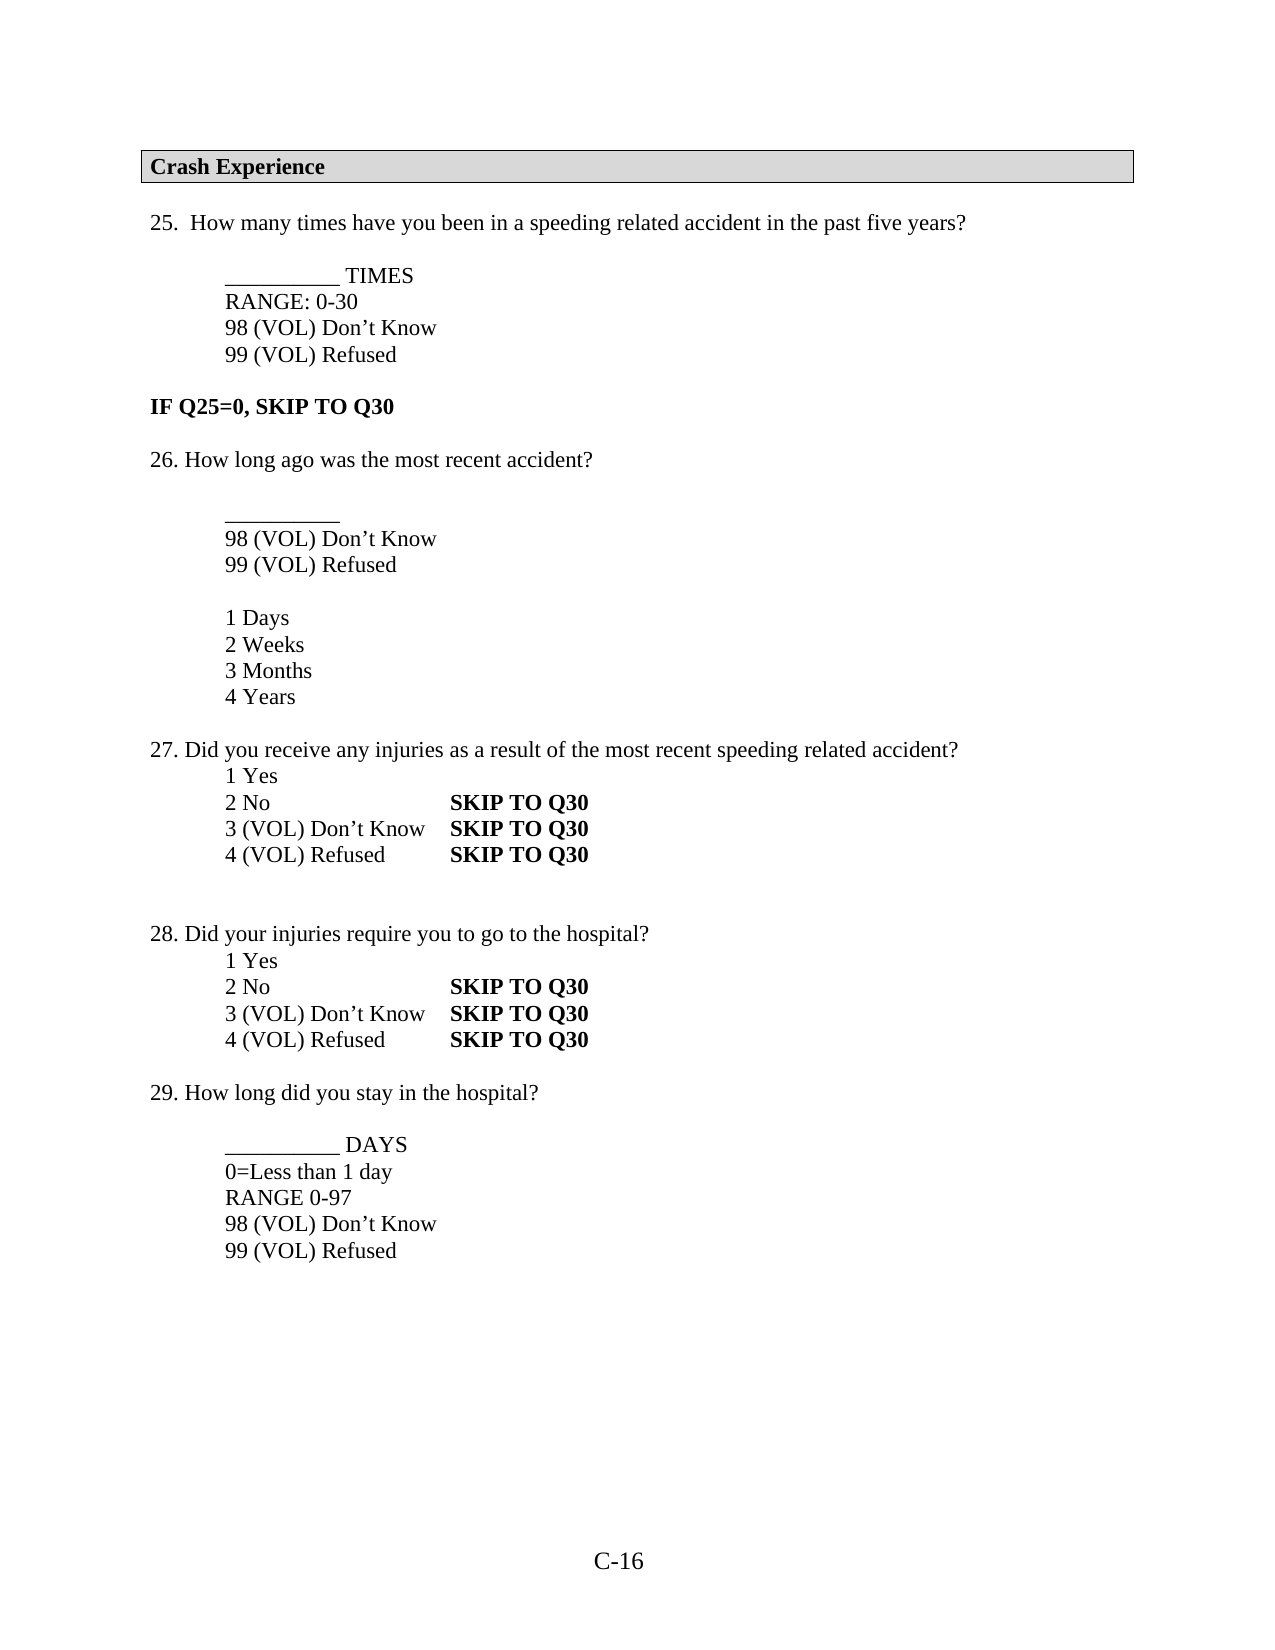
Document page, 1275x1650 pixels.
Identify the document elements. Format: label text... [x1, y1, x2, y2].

text __________ [225, 499, 1125, 525]
text 98 () Don’t Know [225, 1210, 1125, 1237]
text 1 Yes [225, 762, 1125, 789]
text 4 () Refused SKIP TO Q30 [225, 1026, 1125, 1052]
text 3 () Don’t Know SKIP TO Q30 [225, 999, 1125, 1026]
text IF Q25=0, SKIP TO Q30 [150, 393, 1125, 420]
text 3 Months [225, 657, 1125, 683]
text 28. Did your injuries require you to go to the hospital? [150, 921, 1125, 947]
text 98 () Don’t Know [225, 525, 1125, 552]
text Crash Experience [142, 151, 1133, 182]
text RANGE: 0-30 [225, 288, 1125, 314]
text 2 No SKIP TO Q30 [225, 789, 1125, 815]
text 0=Less than 1 day [225, 1158, 1125, 1184]
text __________ TIMES [225, 262, 1125, 288]
text 1 Yes [225, 947, 1125, 973]
text RANGE 0-97 [225, 1184, 1125, 1210]
text 99 () Refused [225, 552, 1125, 578]
text 3 () Don’t Know SKIP TO Q30 [225, 815, 1125, 841]
text 27. Did you receive any injuries as a result of the most recent speeding related accident? [150, 736, 1125, 762]
text 1 Days [225, 604, 1125, 631]
text 2 Weeks [225, 631, 1125, 657]
text 25. How many times have you been in a speeding related accident in the past five years? [150, 209, 1125, 235]
text 99 () Refused [225, 341, 1125, 367]
text 99 () Refused [225, 1237, 1125, 1263]
text 29. How long did you stay in the hospital? [150, 1079, 1125, 1105]
text 4 Years [225, 683, 1125, 710]
text 26. How long ago was the most recent accident? [150, 446, 1125, 472]
text __________ DAYS [225, 1131, 1125, 1158]
text 98 () Don’t Know [225, 314, 1125, 341]
text 4 () Refused SKIP TO Q30 [225, 841, 1125, 868]
text 2 No SKIP TO Q30 [225, 973, 1125, 999]
